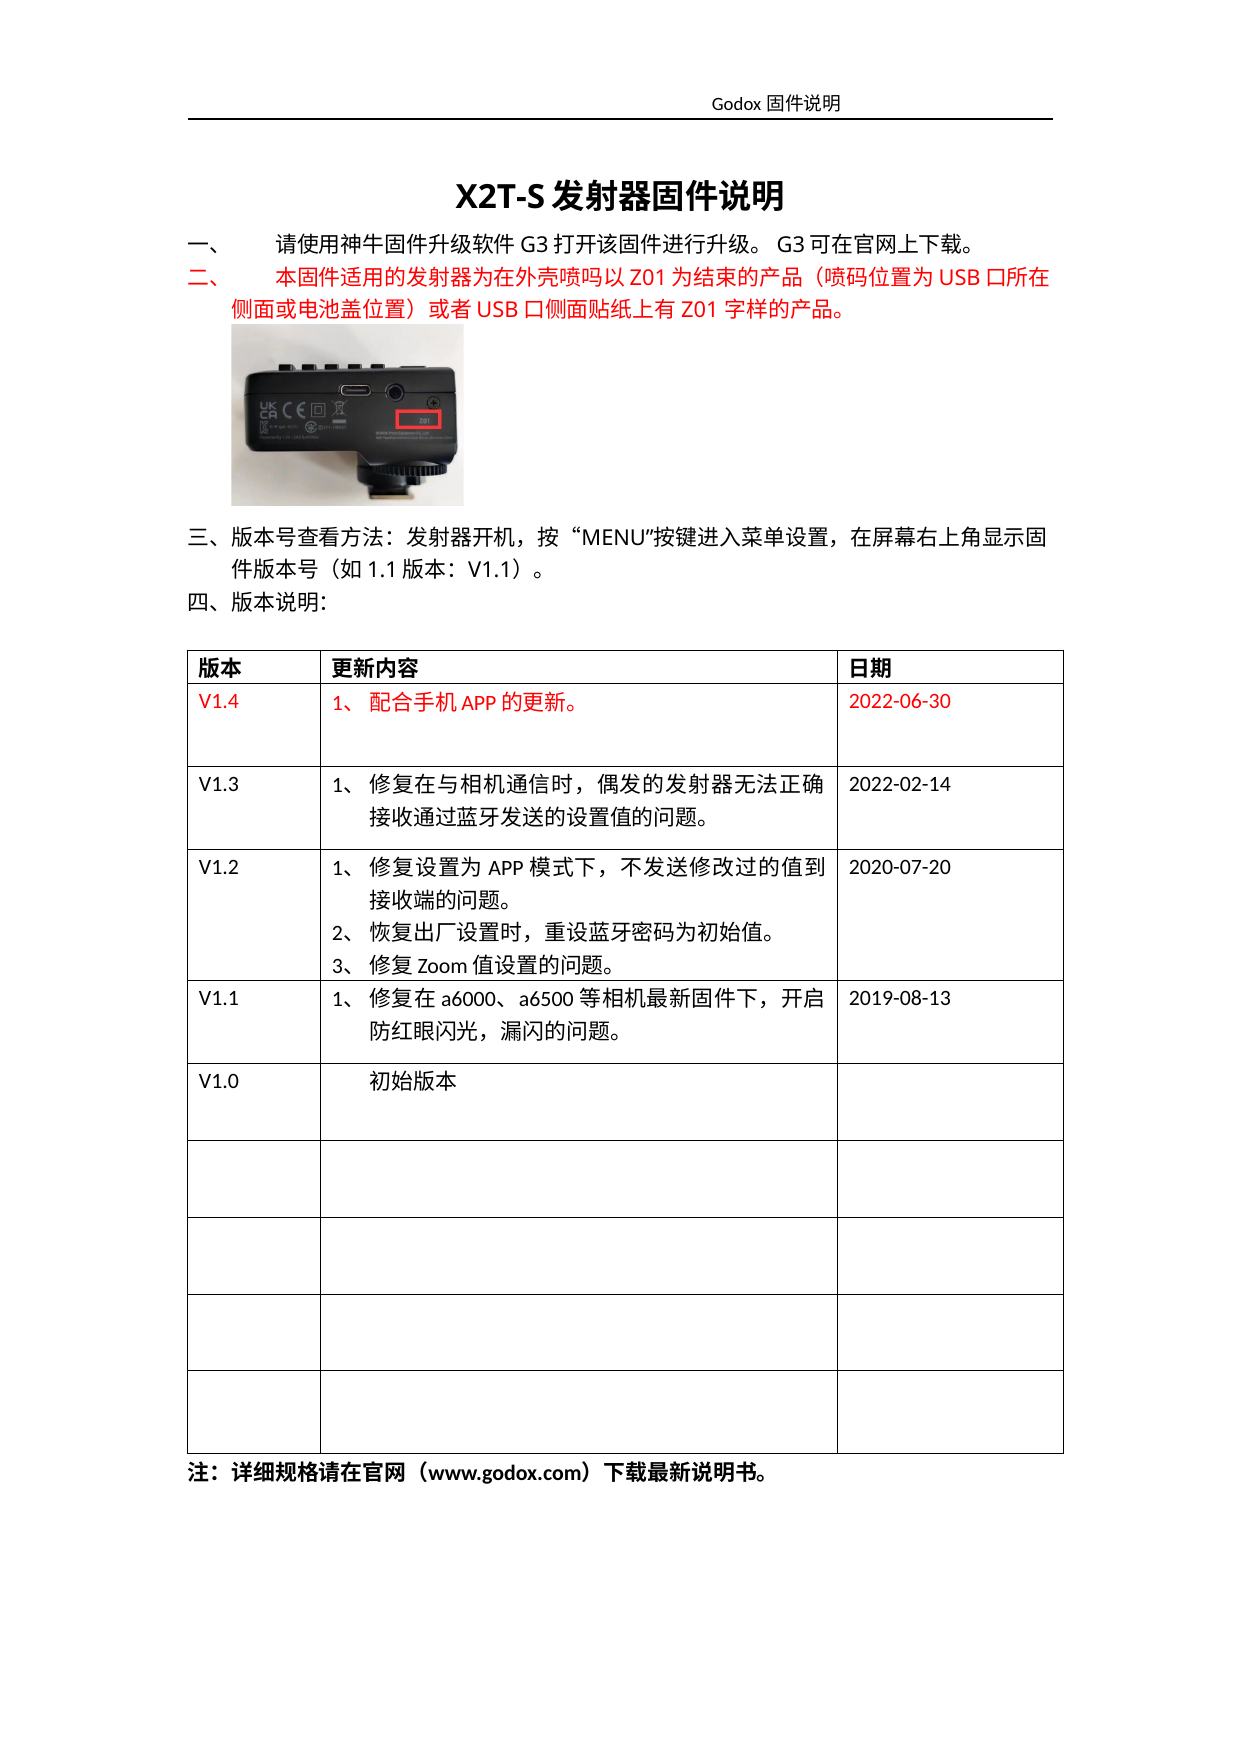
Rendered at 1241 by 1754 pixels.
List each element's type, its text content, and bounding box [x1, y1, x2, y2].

table_cell [838, 1064, 1063, 1140]
table_cell [321, 1218, 837, 1293]
table_cell V1.3 [188, 767, 320, 849]
table_cell [188, 1371, 320, 1453]
table_cell V1.2 [188, 850, 320, 980]
table_cell [321, 1141, 837, 1217]
table_header 更新内容 [321, 651, 837, 683]
table_cell [838, 1371, 1063, 1453]
table_cell [321, 1295, 837, 1370]
table_cell 初始版本 [321, 1064, 837, 1140]
table_cell 修复设置为APP模式下，不发送修改过的值到接收端的问题。 恢复出厂设置时，重设蓝牙密码为初始值。 修复Zoom值设置的问题。 [321, 850, 837, 980]
table_cell 2019-08-13 [838, 981, 1063, 1063]
table_cell V1.0 [188, 1064, 320, 1140]
table_cell 2022-02-14 [838, 767, 1063, 849]
table_cell [188, 1218, 320, 1293]
table_header 日期 [838, 651, 1063, 683]
table_cell [188, 1141, 320, 1217]
table_cell [838, 1141, 1063, 1217]
list 请使用神牛固件升级软件G3打开该固件进行升级。 G3可在官网上下载。 [187, 227, 1053, 259]
text 三、版本号查看方法：发射器开机，按“MENU”按键进入菜单设置，在屏幕右上角显示固件版本号（如1.1版本：V1.1）。 [187, 519, 1053, 584]
table_cell 修复在与相机通信时，偶发的发射器无法正确接收通过蓝牙发送的设置值的问题。 [321, 767, 837, 849]
table_cell V1.1 [188, 981, 320, 1063]
table_cell 配合手机APP的更新。 [321, 684, 837, 766]
table_cell 2020-07-20 [838, 850, 1063, 980]
text 四、版本说明： [187, 584, 1053, 617]
table_cell [188, 1295, 320, 1370]
table_cell [321, 1371, 837, 1453]
picture [231, 324, 464, 506]
table_cell V1.4 [188, 684, 320, 766]
table_header 版本 [188, 651, 320, 683]
table_cell 修复在a6000、a6500 等相机最新固件下，开启防红眼闪光，漏闪的问题。 [321, 981, 837, 1063]
text X2T-S发射器固件说明 [187, 162, 1053, 227]
table_cell 2022-06-30 [838, 684, 1063, 766]
table_cell [838, 1295, 1063, 1370]
table_cell [838, 1218, 1063, 1293]
text 注：详细规格请在官网（www.godox.com）下载最新说明书。 [187, 1454, 1053, 1487]
list 本固件适用的发射器为在外壳喷吗以Z01为结束的产品（喷码位置为USB口所在侧面或电池盖位置）或者USB口侧面贴纸上有 Z01 字样的产品。 [187, 259, 1053, 324]
